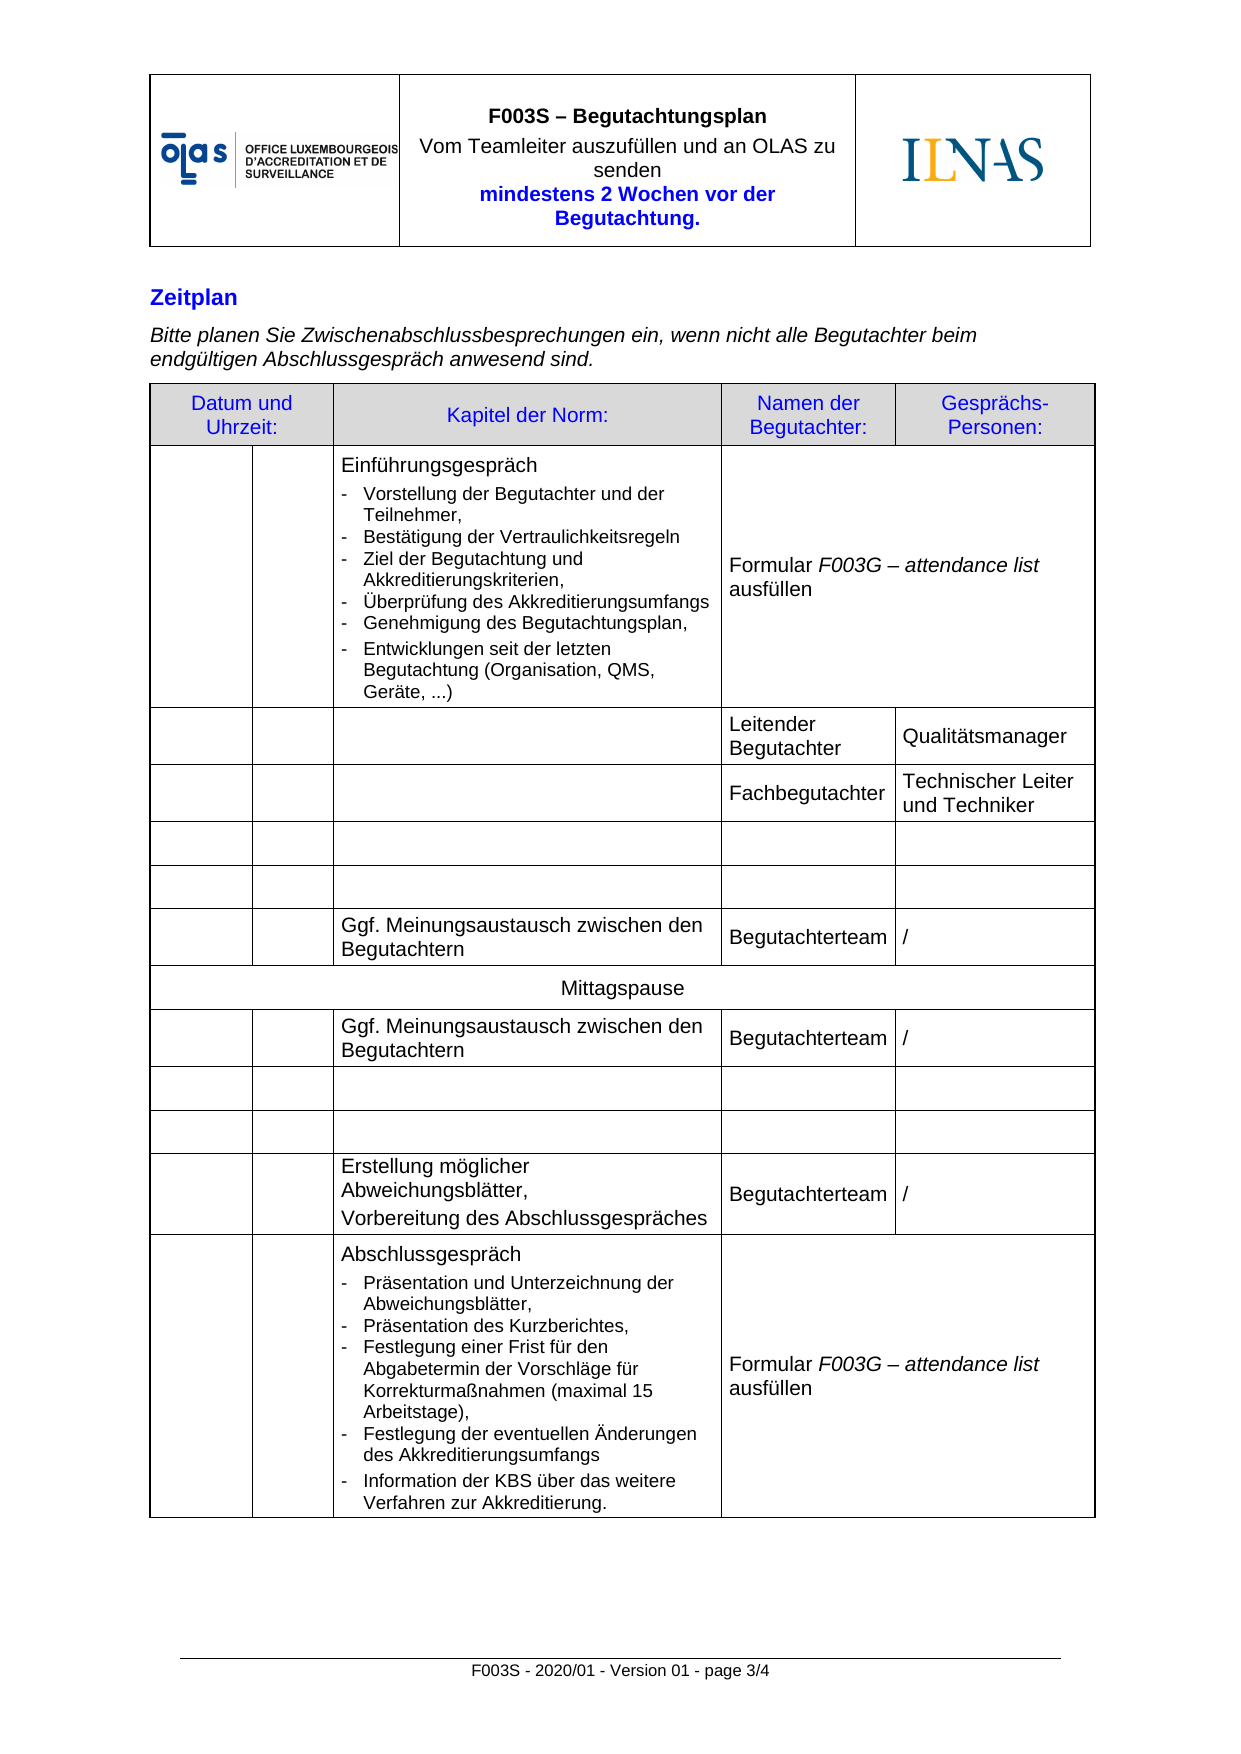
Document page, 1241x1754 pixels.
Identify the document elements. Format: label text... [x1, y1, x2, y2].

table_cell Fachbegutachter [722, 765, 895, 821]
table_cell [151, 822, 252, 864]
table_cell [151, 909, 252, 965]
table_cell [151, 1010, 252, 1066]
table_cell [896, 866, 1094, 908]
picture [161, 132, 398, 188]
table_cell [253, 866, 333, 908]
table_cell Abschlussgespräch - Präsentation und Unterzeichnung der Abweichungsblätter, - Präsentation des Kurzberichtes, - Festlegung einer Frist für den Abgabetermin der Vorschläge für Korrekturmaßnahmen (maximal 15 Arbeitstage), - Festlegung der eventuellen Änderungen des Akkreditierungsumfangs - Information der KBS über das weitere Verfahren zur Akkreditierung. [334, 1235, 721, 1517]
table_cell Begutachterteam [722, 1010, 895, 1066]
table_cell [151, 866, 252, 908]
table_cell [151, 446, 252, 707]
table_header Kapitel der Norm: [334, 384, 721, 445]
table_cell Erstellung möglicher Abweichungsblätter, Vorbereitung des Abschlussgespräches [334, 1154, 721, 1234]
table_cell [253, 1010, 333, 1066]
table_cell [253, 446, 333, 707]
table_cell [253, 1111, 333, 1153]
table_cell [334, 708, 721, 764]
table_cell Formular F003G – attendance list ausfüllen [722, 446, 1094, 707]
text Zeitplan [150, 284, 1090, 310]
table_cell Begutachterteam [722, 909, 895, 965]
table_cell [896, 1067, 1094, 1109]
table_cell [151, 1067, 252, 1109]
table_cell [722, 1067, 895, 1109]
table_cell [722, 1111, 895, 1153]
table_cell Formular F003G – attendance list ausfüllen [722, 1235, 1094, 1517]
table_cell Leitender Begutachter [722, 708, 895, 764]
table_cell [334, 1111, 721, 1153]
table_cell / [896, 909, 1094, 965]
table_cell [253, 765, 333, 821]
table_cell [334, 866, 721, 908]
text Bitte planen Sie Zwischenabschlussbesprechungen ein, wenn nicht alle Begutachter beim endgültigen Abschlussgespräch anwesend sind. [150, 323, 1090, 371]
table_cell Begutachterteam [722, 1154, 895, 1234]
table_cell [334, 822, 721, 864]
picture [897, 137, 1048, 184]
table_cell [253, 1235, 333, 1517]
table_header Namen der Begutachter: [722, 384, 895, 445]
table_header Datum und Uhrzeit: [151, 384, 333, 445]
table_cell Qualitätsmanager [896, 708, 1094, 764]
table_cell [896, 822, 1094, 864]
table_cell Ggf. Meinungsaustausch zwischen den Begutachtern [334, 909, 721, 965]
table_cell Mittagspause [151, 966, 1094, 1009]
table_cell [334, 1067, 721, 1109]
table_cell [253, 1067, 333, 1109]
table_cell [253, 909, 333, 965]
table_cell / [896, 1154, 1094, 1234]
table_cell [896, 1111, 1094, 1153]
table_cell [253, 822, 333, 864]
table_cell [253, 708, 333, 764]
table_cell [151, 1235, 252, 1517]
table_cell [722, 866, 895, 908]
table_header Gesprächs- Personen: [896, 384, 1094, 445]
table_cell / [896, 1010, 1094, 1066]
table_cell [151, 708, 252, 764]
table_cell [151, 765, 252, 821]
table_cell [722, 822, 895, 864]
table_cell [253, 1154, 333, 1234]
table_cell Technischer Leiter und Techniker [896, 765, 1094, 821]
table_cell [151, 1111, 252, 1153]
table_cell Einführungsgespräch - Vorstellung der Begutachter und der Teilnehmer, - Bestätigung der Vertraulichkeitsregeln - Ziel der Begutachtung und Akkreditierungskriterien, - Überprüfung des Akkreditierungsumfangs - Genehmigung des Begutachtungsplan, - Entwicklungen seit der letzten Begutachtung (Organisation, QMS, Geräte, ...) [334, 446, 721, 707]
table_cell [334, 765, 721, 821]
table_cell [151, 1154, 252, 1234]
table_cell Ggf. Meinungsaustausch zwischen den Begutachtern [334, 1010, 721, 1066]
